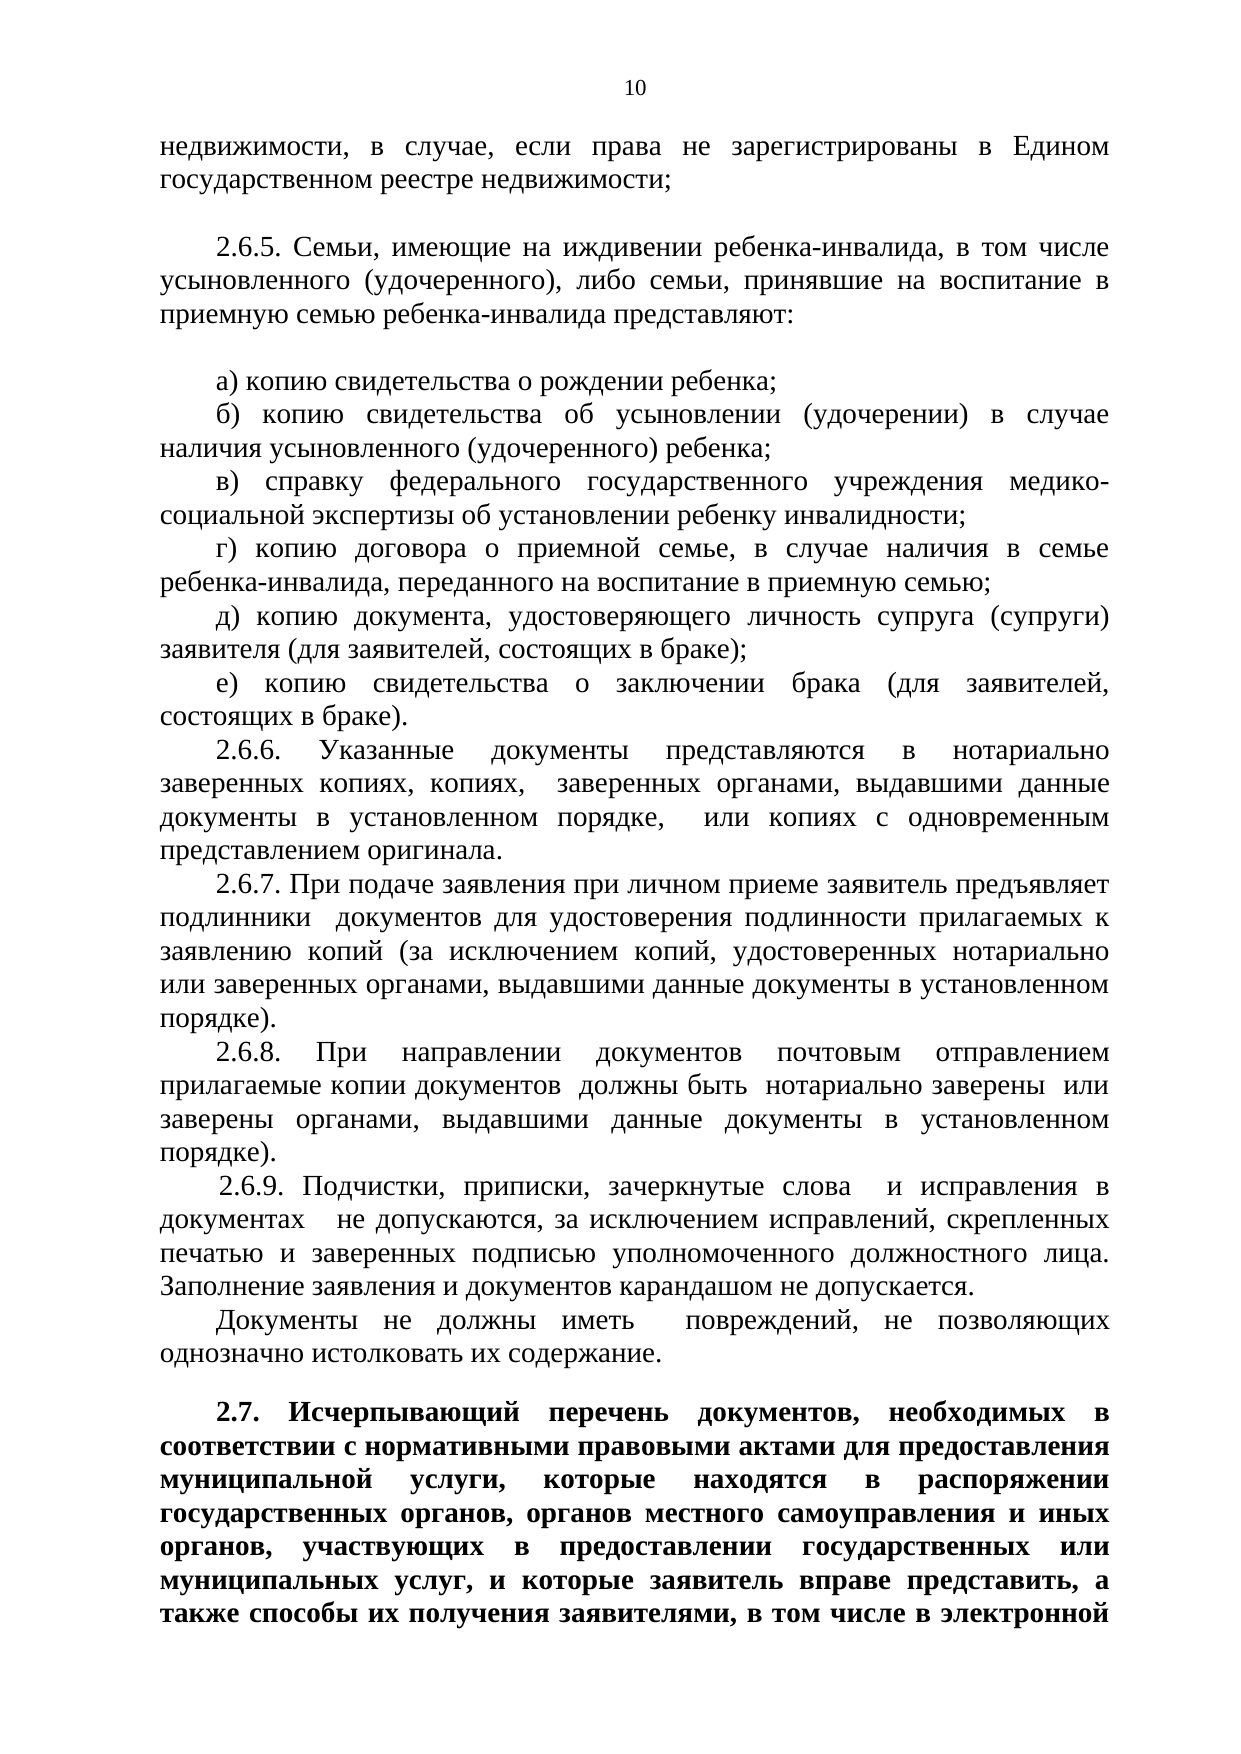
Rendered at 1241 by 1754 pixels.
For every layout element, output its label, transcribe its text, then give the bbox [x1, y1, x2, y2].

text б) копию свидетельства об усыновлении (удочерении) в случае наличия усыновленного (удочеренного) ребенка; [159, 396, 1110, 463]
text в) справку федерального государственного учреждения медико-социальной экспертизы об установлении ребенку инвалидности; [159, 463, 1110, 531]
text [159, 1394, 1110, 1629]
text 2.6.6. Указанные документы представляются в нотариально заверенных копиях, копиях, заверенных органами, выдавшими данные документы в установленном порядке, или копиях с одновременным представлением оригинала. [159, 732, 1110, 866]
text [159, 128, 1110, 195]
text 2.6.5. Семьи, имеющие на иждивении ребенка-инвалида, в том числе усыновленного (удочеренного), либо семьи, принявшие на воспитание в приемную семью ребенка-инвалида представляют: [159, 229, 1110, 329]
text г) копию договора о приемной семье, в случае наличия в семье ребенка-инвалида, переданного на воспитание в приемную семью; [159, 531, 1110, 598]
text 2.6.9. Подчистки, приписки, зачеркнутые слова и исправления в документах не допускаются, за исключением исправлений, скрепленных печатью и заверенных подписью уполномоченного должностного лица. Заполнение заявления и документов карандашом не допускается. [159, 1168, 1110, 1302]
text 2.6.8. При направлении документов почтовым отправлением прилагаемые копии документов должны быть нотариально заверены или заверены органами, выдавшими данные документы в установленном порядке). [159, 1034, 1110, 1168]
text 2.6.7. При подаче заявления при личном приеме заявитель предъявляет подлинники документов для удостоверения подлинности прилагаемых к заявлению копий (за исключением копий, удостоверенных нотариально или заверенных органами, выдавшими данные документы в установленном порядке). [159, 866, 1110, 1034]
text е) копию свидетельства о заключении брака (для заявителей, состоящих в браке). [159, 665, 1110, 732]
text д) копию документа, удостоверяющего личность супруга (супруги) заявителя (для заявителей, состоящих в браке); [159, 598, 1110, 665]
text а) копию свидетельства о рождении ребенка; [159, 363, 1110, 396]
text Документы не должны иметь повреждений, не позволяющих однозначно истолковать их содержание. [159, 1302, 1110, 1369]
